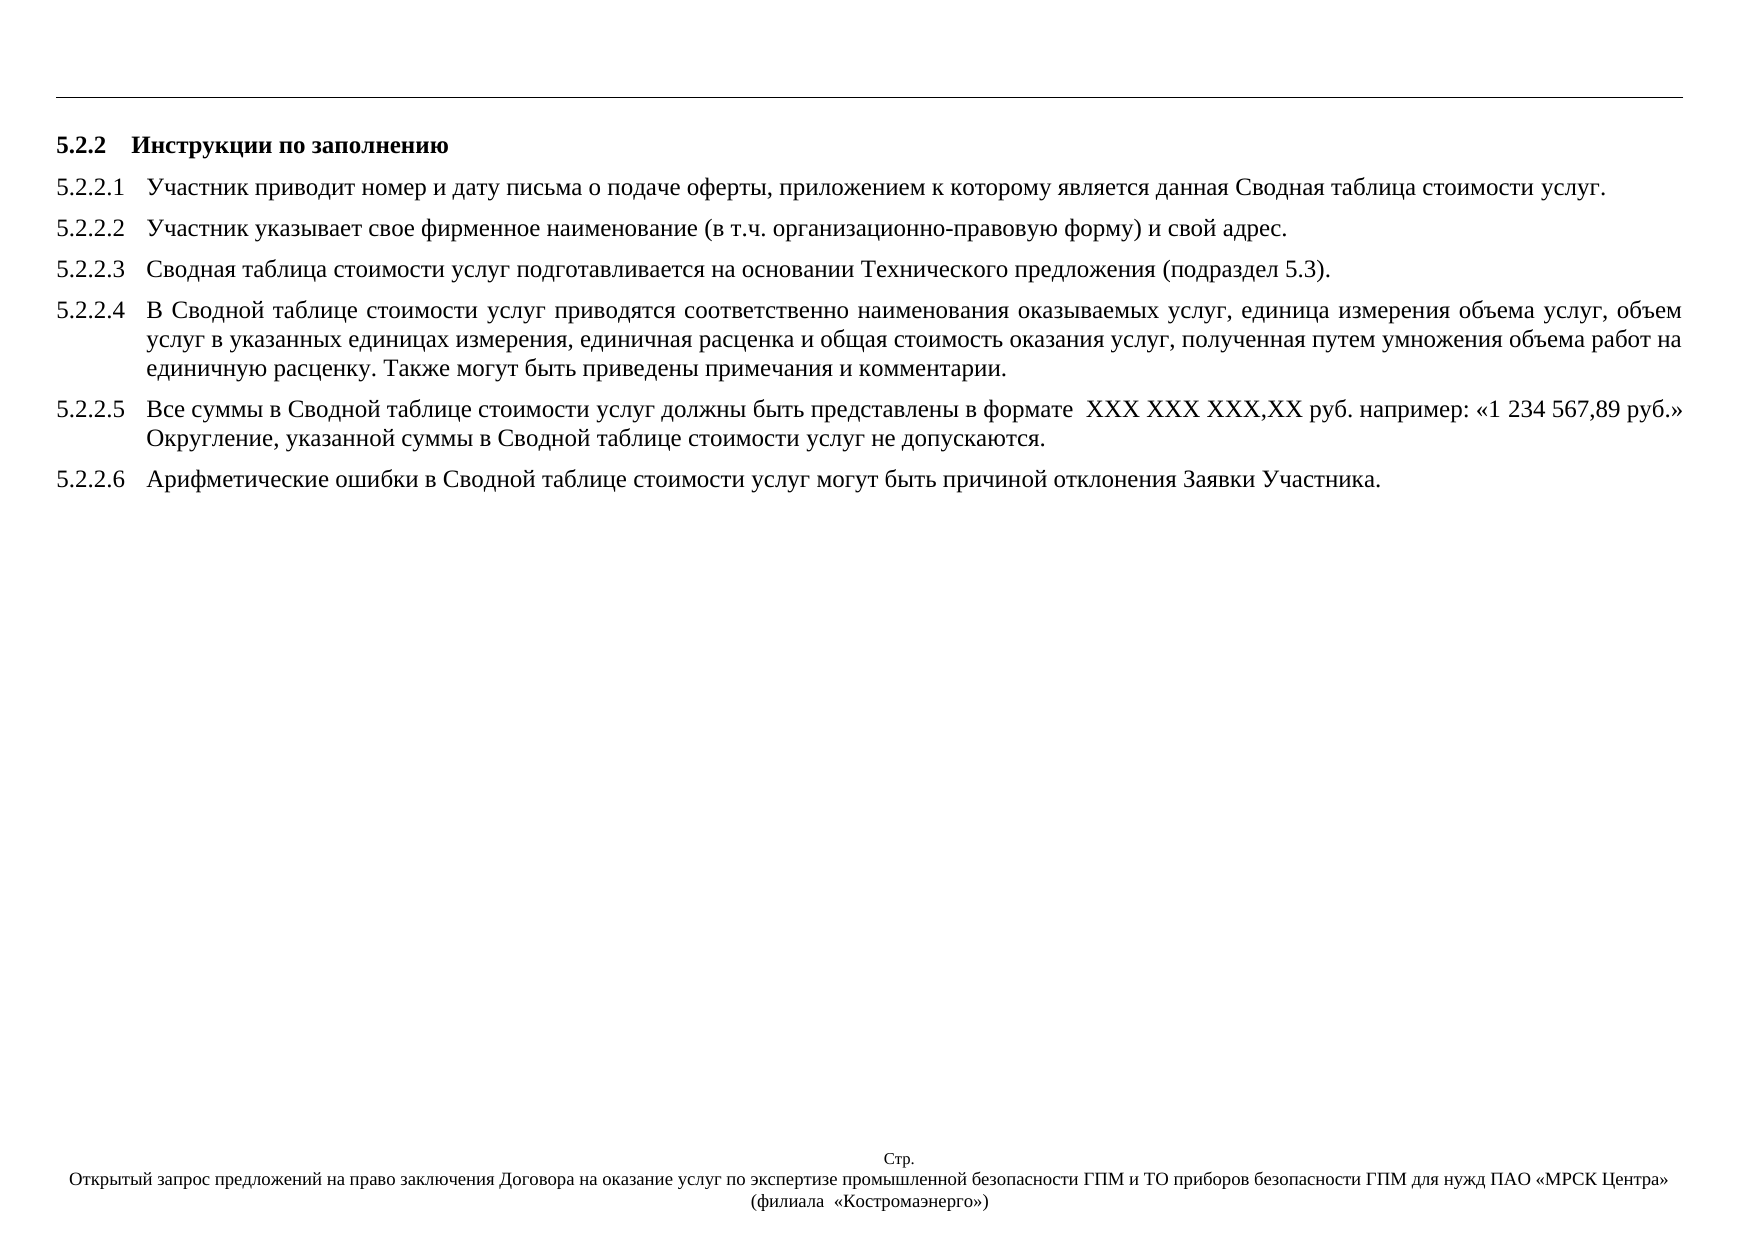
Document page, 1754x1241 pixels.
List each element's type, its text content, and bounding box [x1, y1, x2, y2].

list В Сводной таблице стоимости услуг приводятся соответственно наименования оказываемых услуг, единица измерения объема услуг, объем услуг в указанных единицах измерения, единичная расценка и общая стоимость оказания услуг, полученная путем умножения объема работ на единичную расценку. Также могут быть приведены примечания и комментарии. [56, 296, 1683, 382]
list Участник приводит номер и дату письма о подаче оферты, приложением к которому является данная Сводная таблица стоимости услуг. [56, 172, 1683, 201]
list Участник указывает свое фирменное наименование (в т.ч. организационно-правовую форму) и свой адрес. [56, 213, 1683, 242]
list Все суммы в Сводной таблице стоимости услуг должны быть представлены в формате XXX XXX XXX,XX руб. например: «1 234 567,89 руб.» Округление, указанной суммы в Сводной таблице стоимости услуг не допускаются. [56, 394, 1683, 452]
subtitle Инструкции по заполнению [56, 131, 1683, 159]
list Сводная таблица стоимости услуг подготавливается на основании Технического предложения (подраздел 5.3). [56, 254, 1683, 283]
list Арифметические ошибки в Сводной таблице стоимости услуг могут быть причиной отклонения Заявки Участника. [56, 464, 1683, 493]
